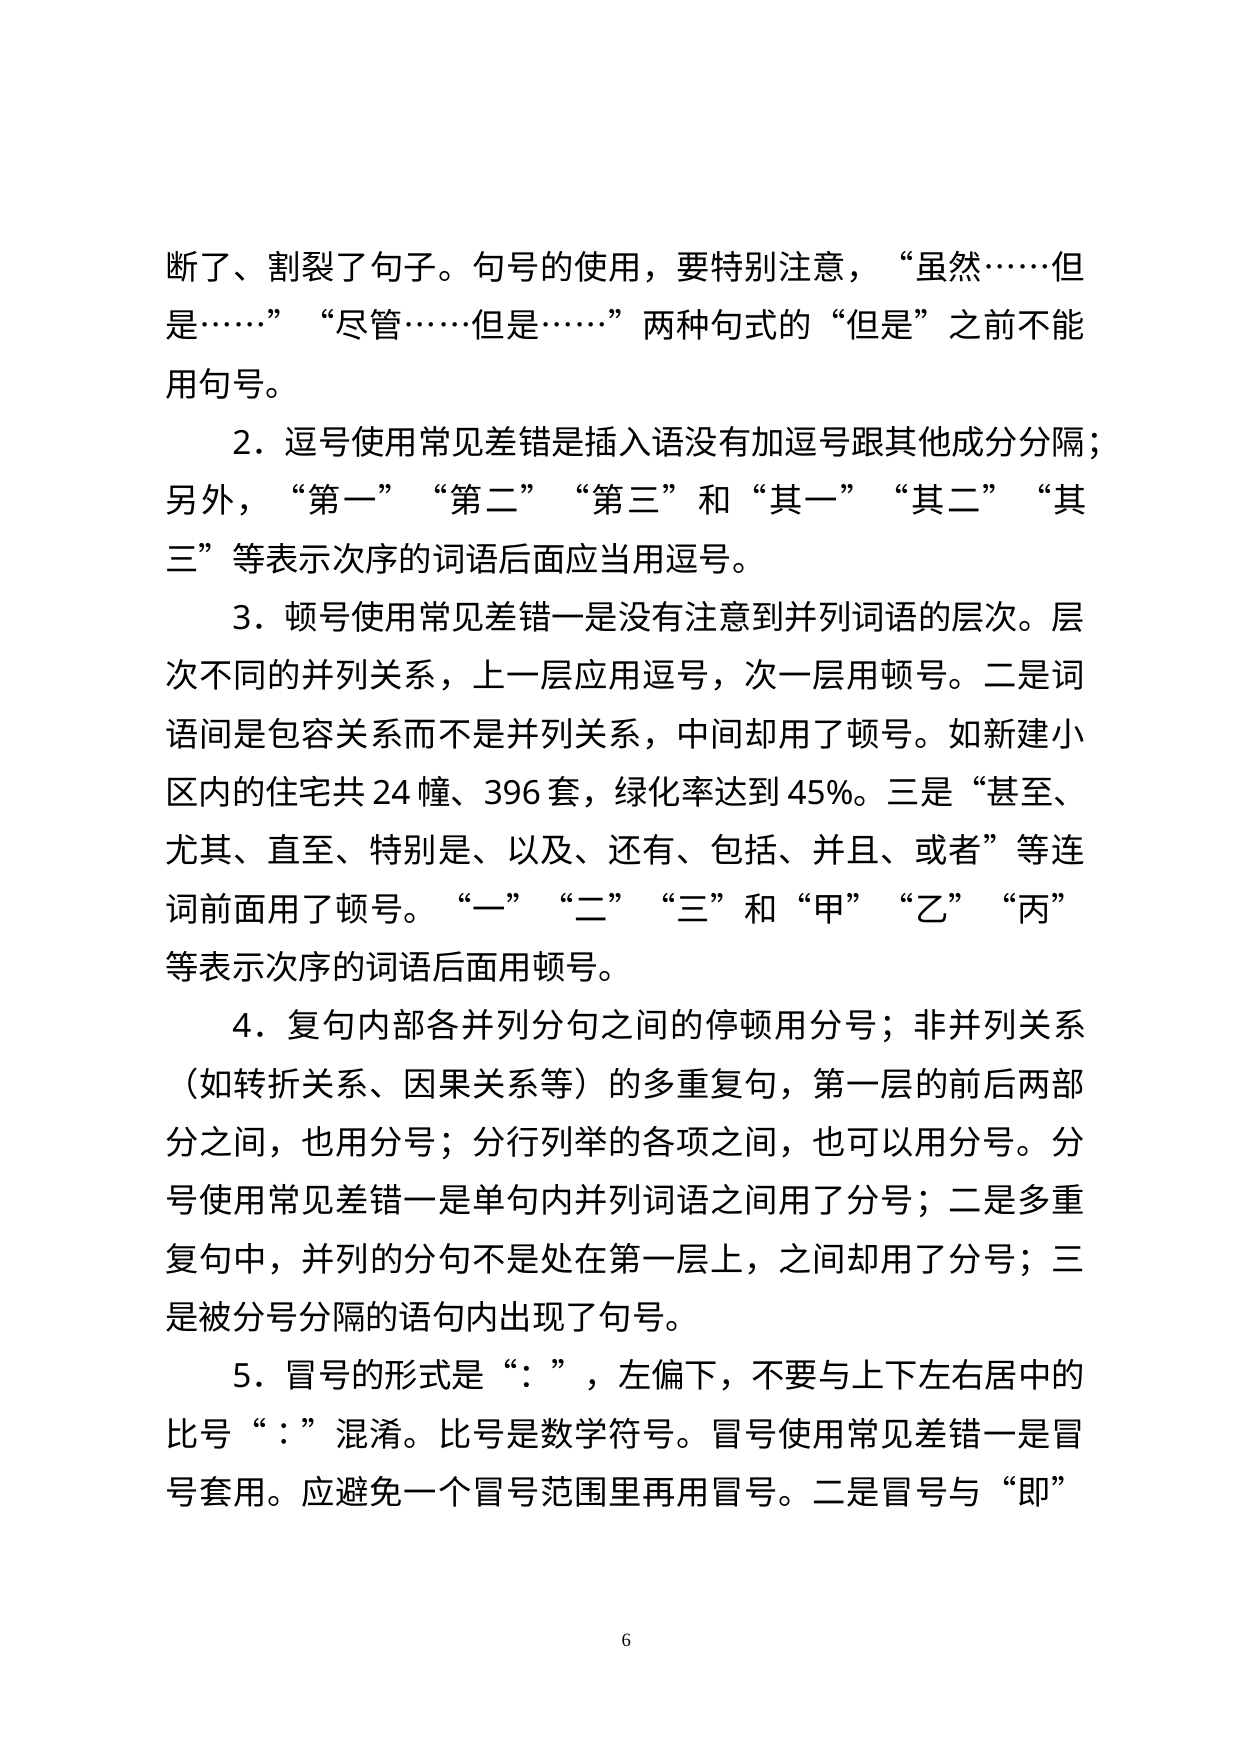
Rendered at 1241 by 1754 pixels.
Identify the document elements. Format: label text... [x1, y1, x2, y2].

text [165, 1341, 1087, 1516]
text 3．顿号使用常见差错一是没有注意到并列词语的层次。层次不同的并列关系，上一层应用逗号，次一层用顿号。二是词语间是包容关系而不是并列关系，中间却用了顿号。如新建小区内的住宅共24幢、396套，绿化率达到45%。三是“甚至、尤其、直至、特别是、以及、还有、包括、并且、或者”等连词前面用了顿号。“一”“二”“三”和“甲”“乙”“丙”等表示次序的词语后面用顿号。 [165, 583, 1087, 991]
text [165, 233, 1087, 408]
text 2．逗号使用常见差错是插入语没有加逗号跟其他成分分隔；另外，“第一”“第二”“第三”和“其一”“其二”“其三”等表示次序的词语后面应当用逗号。 [165, 408, 1087, 583]
text 4．复句内部各并列分句之间的停顿用分号；非并列关系（如转折关系、因果关系等）的多重复句，第一层的前后两部分之间，也用分号；分行列举的各项之间，也可以用分号。分号使用常见差错一是单句内并列词语之间用了分号；二是多重复句中，并列的分句不是处在第一层上，之间却用了分号；三是被分号分隔的语句内出现了句号。 [165, 991, 1087, 1341]
